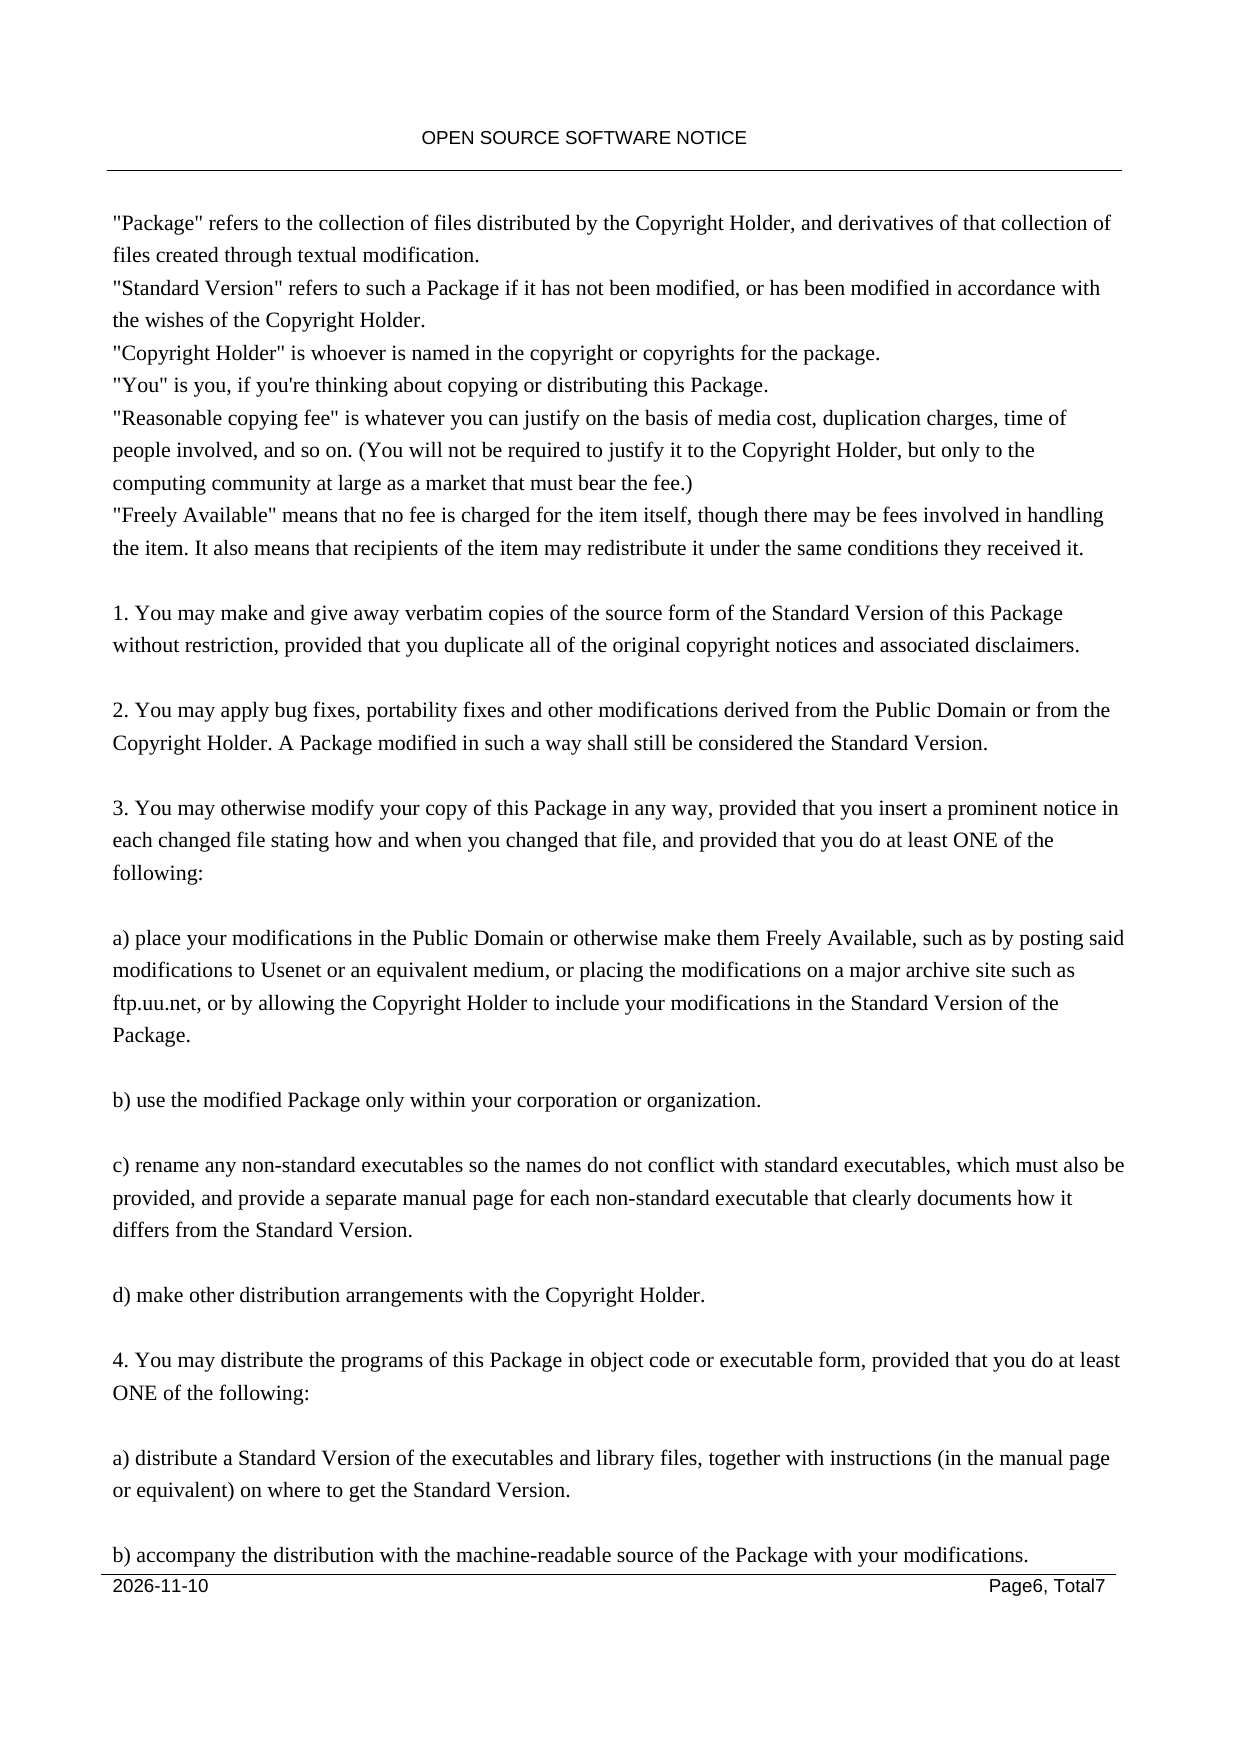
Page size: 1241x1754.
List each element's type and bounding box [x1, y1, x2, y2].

text [112, 206, 1128, 1571]
